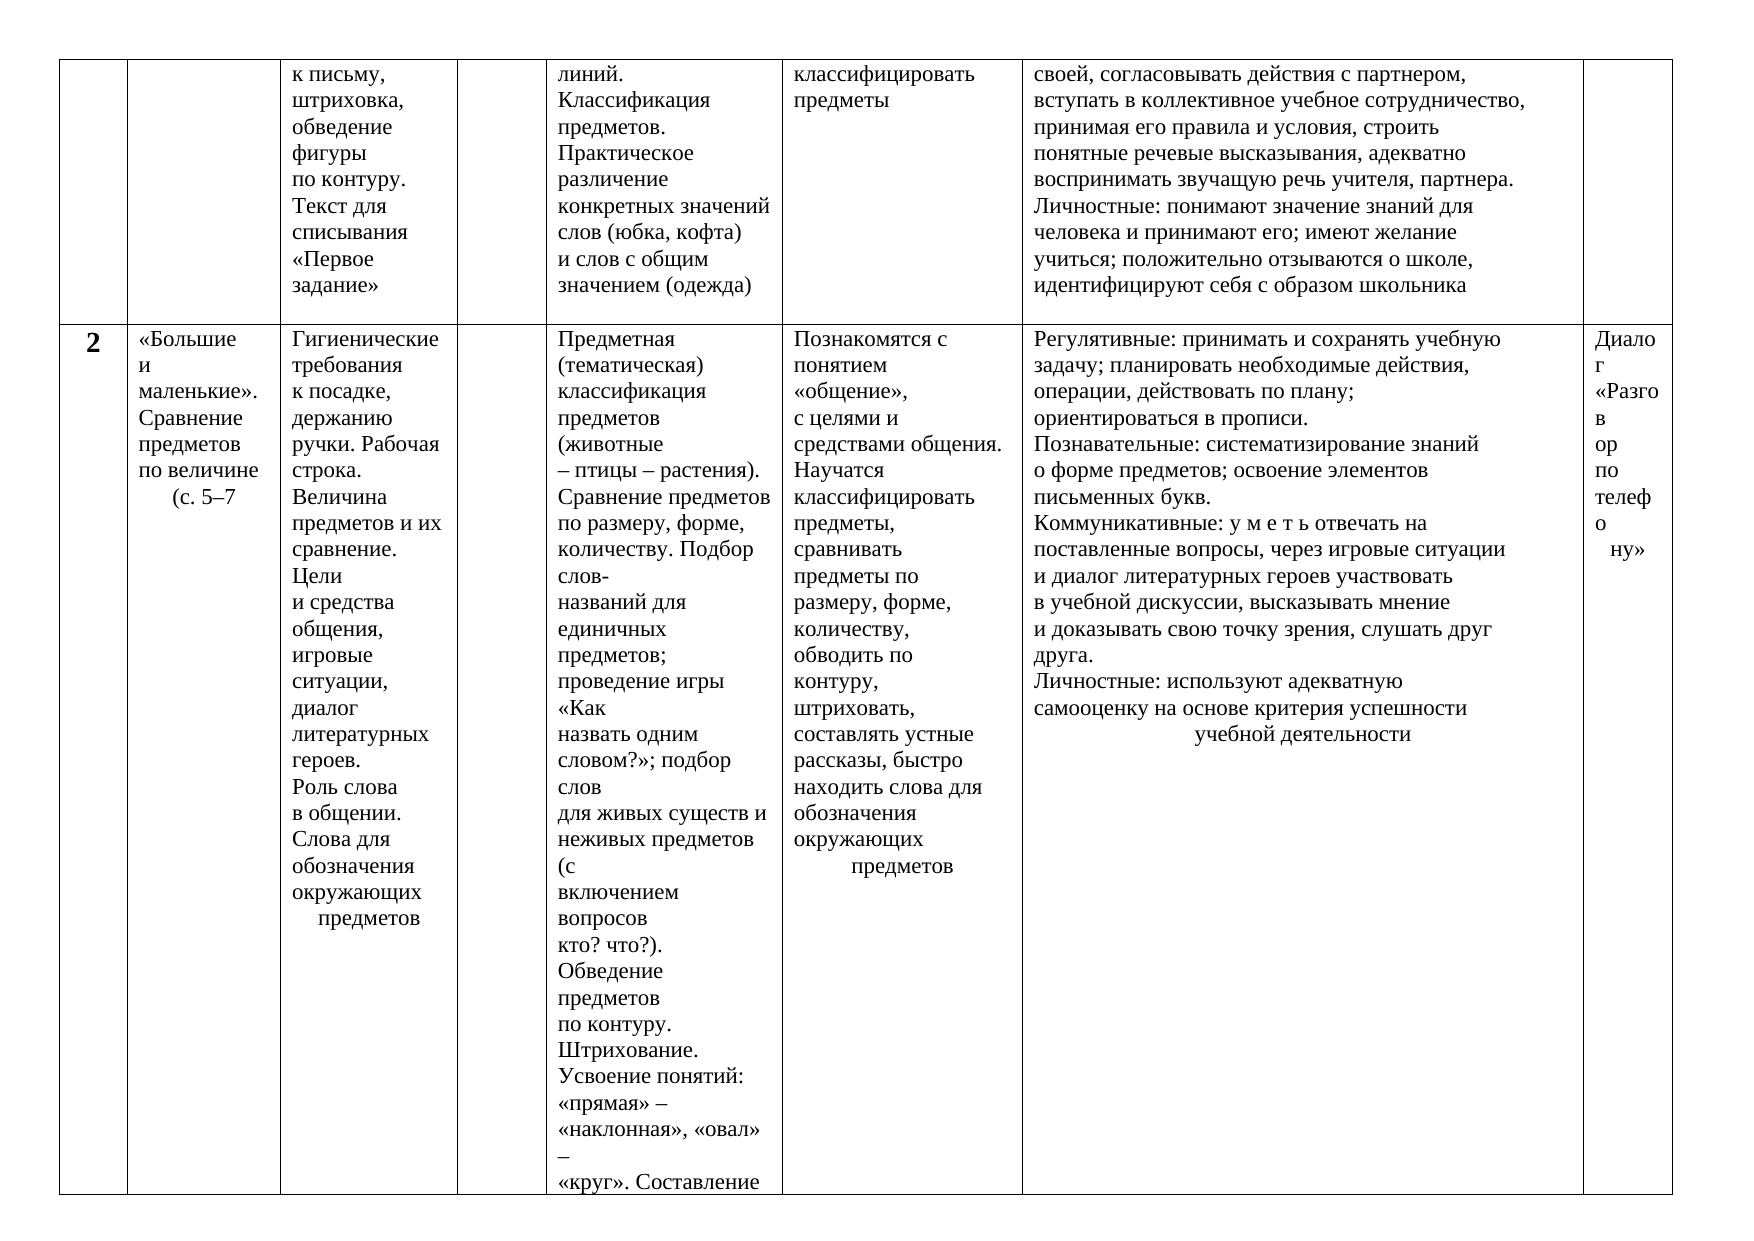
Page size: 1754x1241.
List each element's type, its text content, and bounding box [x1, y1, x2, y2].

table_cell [1584, 325, 1672, 1194]
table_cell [128, 60, 280, 324]
table_cell 1 [60, 60, 127, 324]
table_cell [128, 325, 280, 1194]
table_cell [783, 60, 1022, 324]
table_cell [458, 60, 546, 324]
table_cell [783, 325, 1022, 1194]
table_cell [458, 325, 546, 1194]
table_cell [281, 325, 457, 1194]
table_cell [1584, 60, 1672, 324]
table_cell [281, 60, 457, 324]
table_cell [1023, 60, 1583, 324]
table_cell 2 [60, 325, 127, 1194]
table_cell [547, 325, 782, 1194]
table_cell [547, 60, 782, 324]
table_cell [1023, 325, 1583, 1194]
